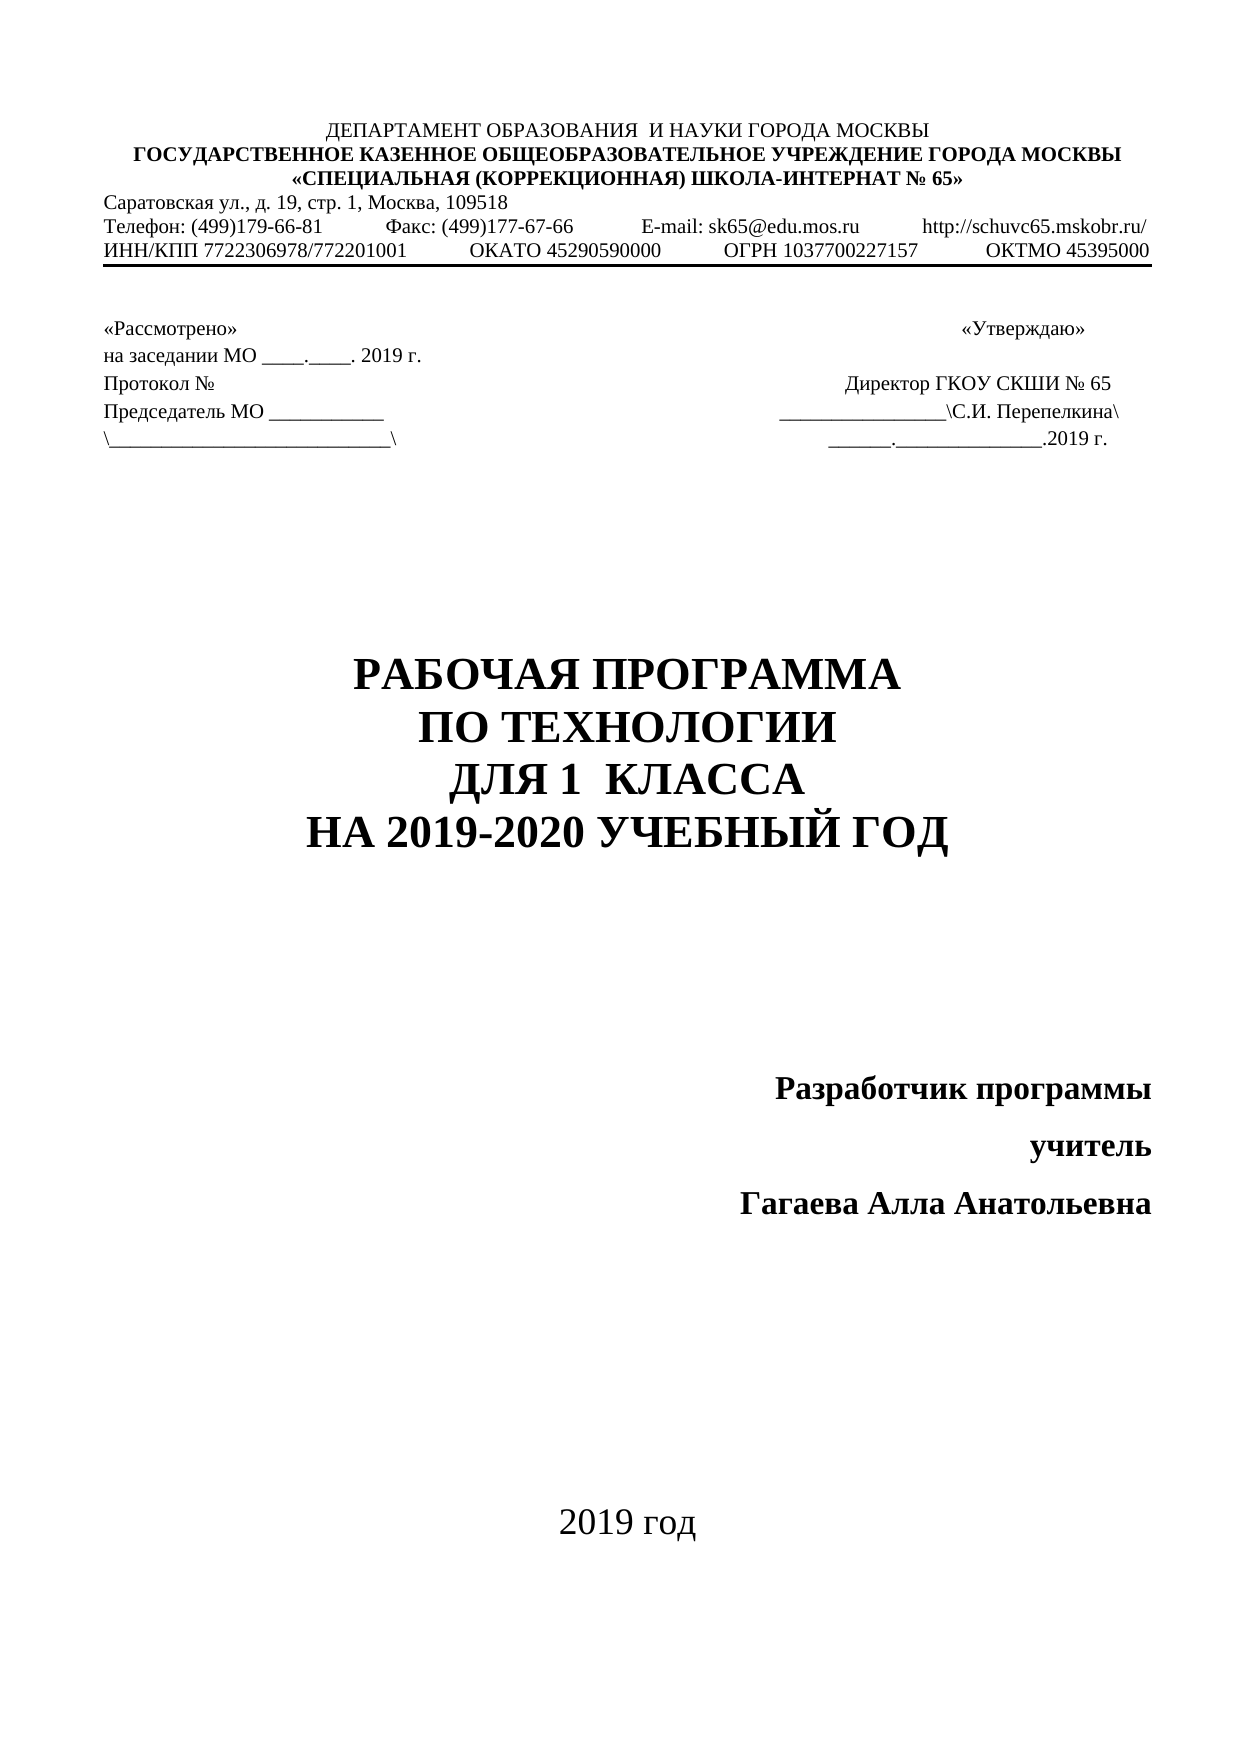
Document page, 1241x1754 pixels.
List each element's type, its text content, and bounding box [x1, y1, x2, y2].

text 2019 год [103, 1499, 1152, 1542]
text Протокол № Директор ГКОУ СКШИ № 65 [103, 371, 1152, 395]
text \___________________________\ ______.______________.2019 г. [103, 426, 1152, 450]
text Председатель МО ___________ ________________\С.И. Перепелкина\ [103, 398, 1152, 423]
text ПО ТЕХНОЛОГИИ [103, 699, 1152, 752]
text на заседании МО ____.____. 2019 г. [103, 343, 1152, 367]
text Телефон: (499)179-66-81 Факс: (499)177-67-66 E-mail: sk65@edu.mos.ru http://schuvc65.mskobr.ru/ [103, 214, 1152, 238]
text учитель [103, 1126, 1152, 1164]
text Саратовская ул., д. 19, стр. 1, Москва, 109518 [103, 190, 1152, 214]
text ИНН/КПП 7722306978/772201001 ОКАТО 45290590000 ОГРН 1037700227157 ОКТМО 45395000 [103, 238, 1152, 264]
text РАБОЧАЯ ПРОГРАММА [103, 646, 1152, 699]
text ДЛЯ 1 КЛАССА [103, 752, 1152, 804]
text Разработчик программы [103, 1068, 1152, 1106]
text НА 2019-2020 УЧЕБНЫЙ ГОД [103, 804, 1152, 857]
text ГОСУДАРСТВЕННОЕ КАЗЕННОЕ ОБЩЕОБРАЗОВАТЕЛЬНОЕ УЧРЕЖДЕНИЕ ГОРОДА МОСКВЫ «СПЕЦИАЛЬНАЯ (КОРРЕКЦИОННАЯ) ШКОЛА-ИНТЕРНАТ № 65» [103, 142, 1152, 190]
text ДЕПАРТАМЕНТ ОБРАЗОВАНИЯ И НАУКИ ГОРОДА МОСКВЫ [103, 118, 1152, 142]
text Гагаева Алла Анатольевна [103, 1183, 1152, 1221]
text «Рассмотрено» «Утверждаю» [103, 316, 1152, 340]
